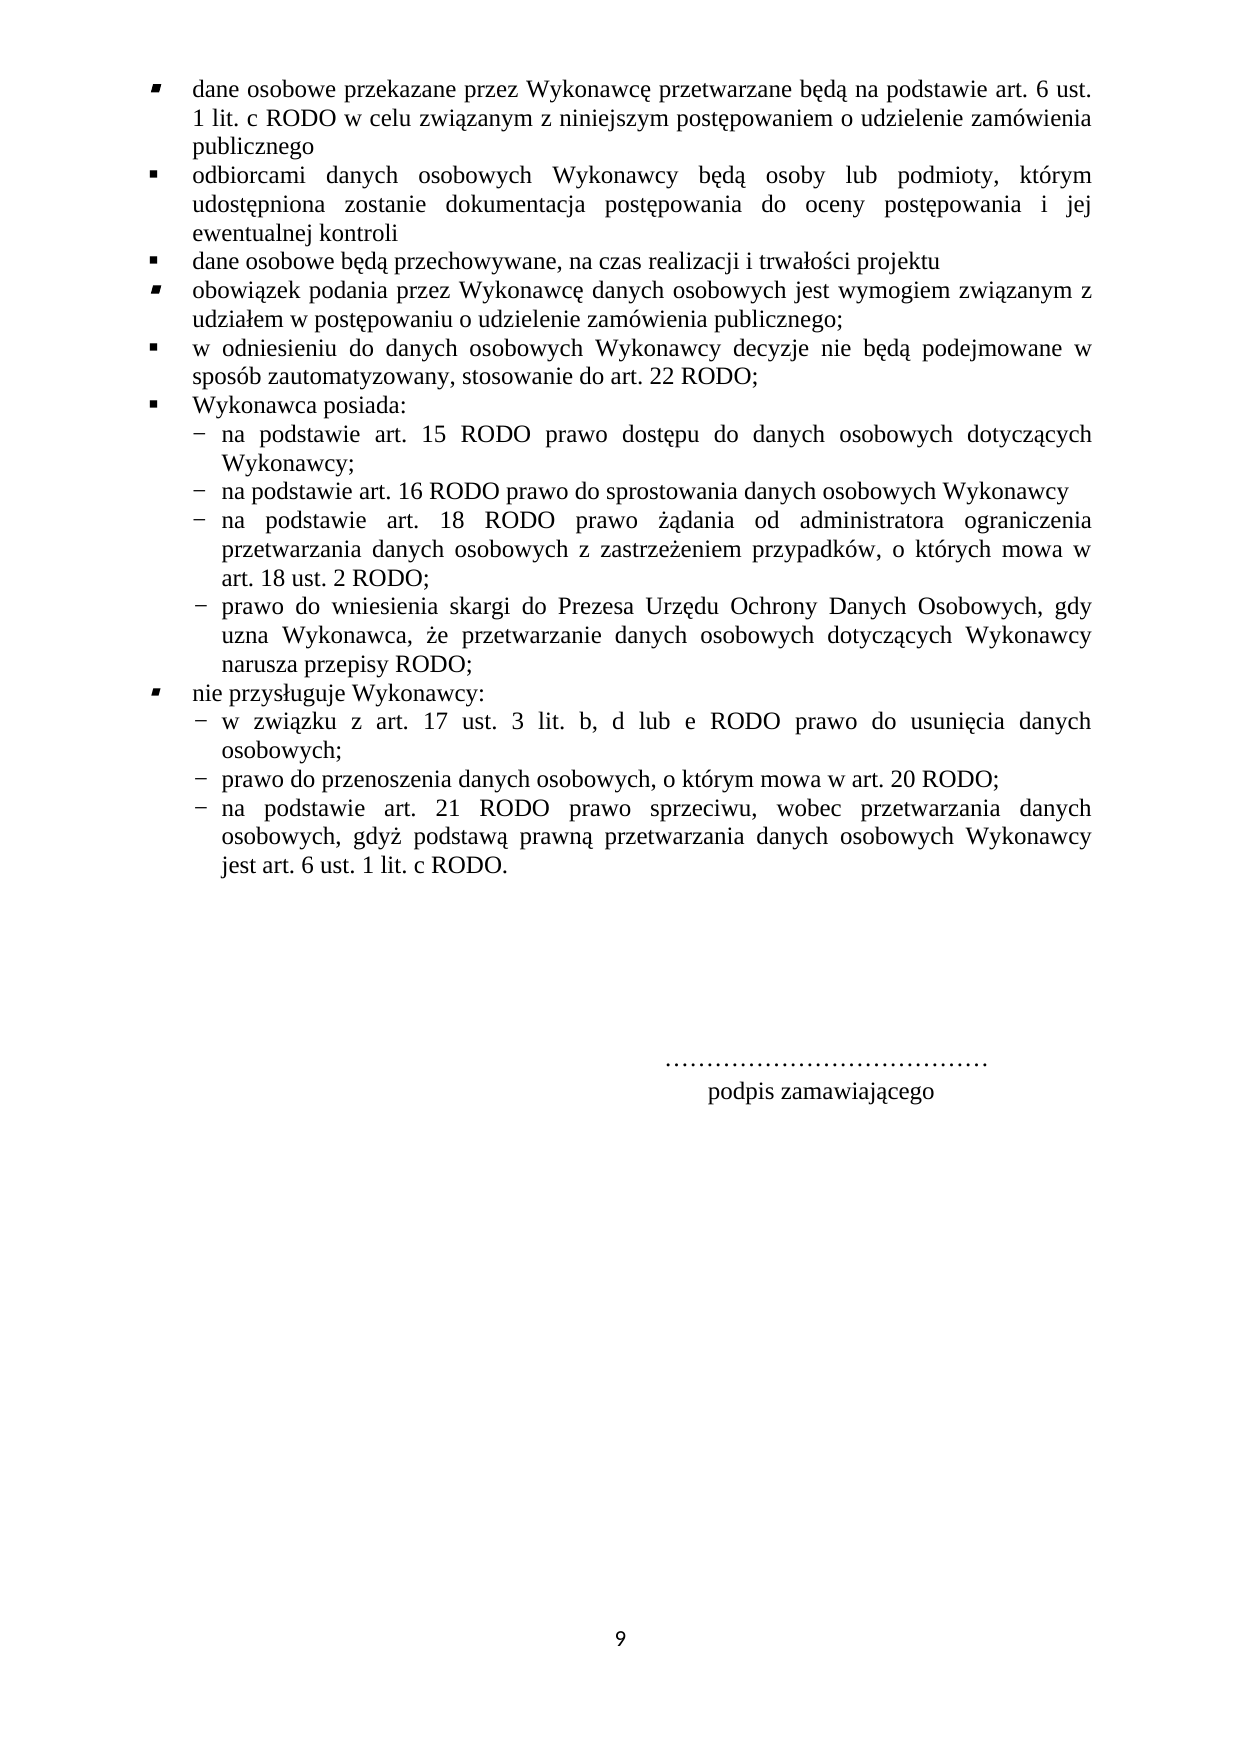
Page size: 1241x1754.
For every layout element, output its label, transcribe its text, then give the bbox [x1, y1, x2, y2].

list na podstawie art. 18 RODO prawo żądania od administratora ograniczenia przetwarzania danych osobowych z zastrzeżeniem przypadków, o których mowa w art. 18 ust. 2 RODO; [192, 505, 1093, 591]
list nie przysługuje Wykonawcy: [148, 678, 1093, 706]
list dane osobowe będą przechowywane, na czas realizacji i trwałości projektu [148, 246, 1093, 275]
text ………………………………… [664, 1043, 1093, 1072]
list dane osobowe przekazane przez Wykonawcę przetwarzane będą na podstawie art. 6 ust. 1 lit. c RODO w celu związanym z niniejszym postępowaniem o udzielenie zamówienia publicznego [148, 74, 1093, 160]
list Wykonawca posiada: [148, 390, 1093, 419]
list prawo do wniesienia skargi do Prezesa Urzędu Ochrony Danych Osobowych, gdy uzna Wykonawca, że przetwarzanie danych osobowych dotyczących Wykonawcy narusza przepisy RODO; [192, 591, 1093, 678]
list w związku z art. 17 ust. 3 lit. b, d lub e RODO prawo do usunięcia danych osobowych; [192, 706, 1093, 764]
list odbiorcami danych osobowych Wykonawcy będą osoby lub podmioty, którym udostępniona zostanie dokumentacja postępowania do oceny postępowania i jej ewentualnej kontroli [148, 160, 1093, 246]
text podpis zamawiającego [664, 1076, 1093, 1105]
list na podstawie art. 15 RODO prawo dostępu do danych osobowych dotyczących Wykonawcy; [192, 419, 1093, 476]
list obowiązek podania przez Wykonawcę danych osobowych jest wymogiem związanym z udziałem w postępowaniu o udzielenie zamówienia publicznego; [148, 275, 1093, 333]
list prawo do przenoszenia danych osobowych, o którym mowa w art. 20 RODO; [192, 764, 1093, 793]
list na podstawie art. 16 RODO prawo do sprostowania danych osobowych Wykonawcy [192, 476, 1093, 505]
list w odniesieniu do danych osobowych Wykonawcy decyzje nie będą podejmowane w sposób zautomatyzowany, stosowanie do art. 22 RODO; [148, 333, 1093, 390]
list na podstawie art. 21 RODO prawo sprzeciwu, wobec przetwarzania danych osobowych, gdyż podstawą prawną przetwarzania danych osobowych Wykonawcy jest art. 6 ust. 1 lit. c RODO. [192, 793, 1093, 879]
